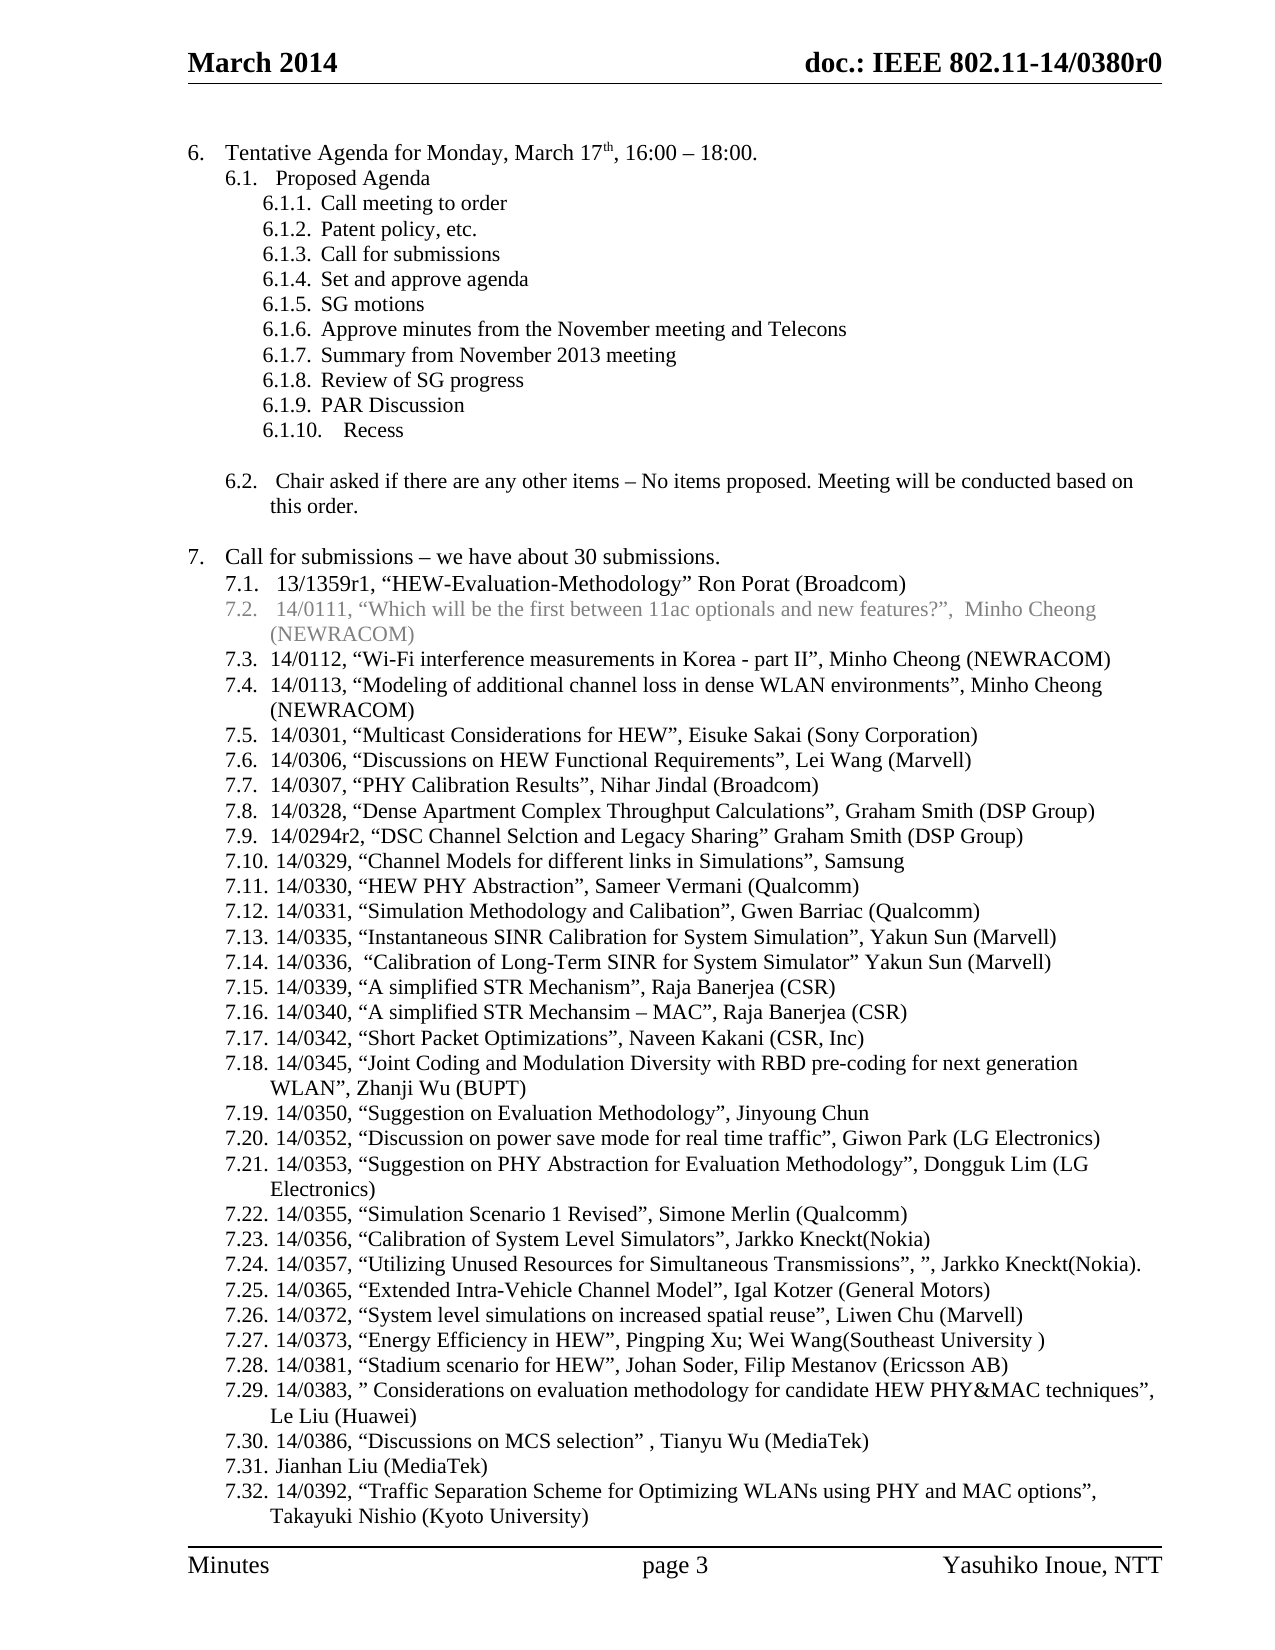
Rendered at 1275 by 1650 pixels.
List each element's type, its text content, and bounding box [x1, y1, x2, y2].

list Call for submissions – we have about 30 submissions. [187, 543, 1162, 570]
list Approve minutes from the November meeting and Telecons [262, 316, 1162, 342]
list PAR Discussion [262, 392, 1162, 417]
list 14/0386, “Discussions on MCS selection” , Tianyu Wu (MediaTek) [225, 1428, 1162, 1453]
list Review of SG progress [262, 367, 1162, 392]
list Call for submissions [262, 241, 1162, 266]
list 13/1359r1, “HEW-Evaluation-Methodology” Ron Porat (Broadcom) [225, 570, 1162, 596]
list 14/0301, “Multicast Considerations for HEW”, Eisuke Sakai (Sony Corporation) [225, 722, 1162, 747]
list 14/0352, “Discussion on power save mode for real time traffic”, Giwon Park (LG Electronics) [225, 1125, 1162, 1151]
list Patent policy, etc. [262, 216, 1162, 241]
list 14/0353, “Suggestion on PHY Abstraction for Evaluation Methodology”, Dongguk Lim (LG Electronics) [225, 1151, 1162, 1201]
list 14/0383, ” Considerations on evaluation methodology for candidate HEW PHY&MAC techniques”, Le Liu (Huawei) [225, 1377, 1162, 1428]
list 14/0373, “Energy Efficiency in HEW”, Pingping Xu; Wei Wang(Southeast University ) [225, 1327, 1162, 1352]
list 14/0112, “Wi-Fi interference measurements in Korea - part II”, Minho Cheong (NEWRACOM) [225, 646, 1162, 672]
list 14/0294r2, “DSC Channel Selction and Legacy Sharing” Graham Smith (DSP Group) [225, 823, 1162, 848]
list 14/0339, “A simplified STR Mechanism”, Raja Banerjea (CSR) [225, 974, 1162, 999]
list 14/0328, “Dense Apartment Complex Throughput Calculations”, Graham Smith (DSP Group) [225, 798, 1162, 823]
list Jianhan Liu (MediaTek) [225, 1453, 1162, 1478]
list 14/0381, “Stadium scenario for HEW”, Johan Soder, Filip Mestanov (Ericsson AB) [225, 1352, 1162, 1377]
list 14/0357, “Utilizing Unused Resources for Simultaneous Transmissions”, ”, Jarkko Kneckt(Nokia). [225, 1251, 1162, 1277]
list 14/0331, “Simulation Methodology and Calibation”, Gwen Barriac (Qualcomm) [225, 898, 1162, 924]
list 14/0350, “Suggestion on Evaluation Methodology”, Jinyoung Chun [225, 1100, 1162, 1125]
list Summary from November 2013 meeting [262, 342, 1162, 367]
list Call meeting to order [262, 190, 1162, 216]
list SG motions [262, 291, 1162, 316]
list 14/0356, “Calibration of System Level Simulators”, Jarkko Kneckt(Nokia) [225, 1226, 1162, 1251]
list 14/0336, “Calibration of Long-Term SINR for System Simulator” Yakun Sun (Marvell) [225, 949, 1162, 974]
list Chair asked if there are any other items – No items proposed. Meeting will be conducted based on this order. [225, 468, 1162, 518]
list Set and approve agenda [262, 266, 1162, 291]
list 14/0307, “PHY Calibration Results”, Nihar Jindal (Broadcom) [225, 772, 1162, 798]
list 14/0113, “Modeling of additional channel loss in dense WLAN environments”, Minho Cheong (NEWRACOM) [225, 672, 1162, 722]
list 14/0392, “Traffic Separation Scheme for Optimizing WLANs using PHY and MAC options”, Takayuki Nishio (Kyoto University) [225, 1478, 1162, 1529]
list Recess [262, 417, 1162, 442]
list Tentative Agenda for Monday, March 17th, 16:00 – 18:00. [187, 139, 1162, 165]
list 14/0329, “Channel Models for different links in Simulations”, Samsung [225, 848, 1162, 873]
list 14/0342, “Short Packet Optimizations”, Naveen Kakani (CSR, Inc) [225, 1024, 1162, 1050]
list 14/0111, “Which will be the first between 11ac optionals and new features?”, Minho Cheong (NEWRACOM) [225, 596, 1162, 646]
list 14/0365, “Extended Intra-Vehicle Channel Model”, Igal Kotzer (General Motors) [225, 1277, 1162, 1302]
list 14/0330, “HEW PHY Abstraction”, Sameer Vermani (Qualcomm) [225, 873, 1162, 898]
list 14/0306, “Discussions on HEW Functional Requirements”, Lei Wang (Marvell) [225, 747, 1162, 772]
list 14/0372, “System level simulations on increased spatial reuse”, Liwen Chu (Marvell) [225, 1302, 1162, 1327]
list 14/0345, “Joint Coding and Modulation Diversity with RBD pre-coding for next generation WLAN”, Zhanji Wu (BUPT) [225, 1050, 1162, 1100]
list Proposed Agenda [225, 165, 1162, 190]
list 14/0340, “A simplified STR Mechansim – MAC”, Raja Banerjea (CSR) [225, 999, 1162, 1024]
list 14/0335, “Instantaneous SINR Calibration for System Simulation”, Yakun Sun (Marvell) [225, 924, 1162, 949]
list 14/0355, “Simulation Scenario 1 Revised”, Simone Merlin (Qualcomm) [225, 1201, 1162, 1226]
